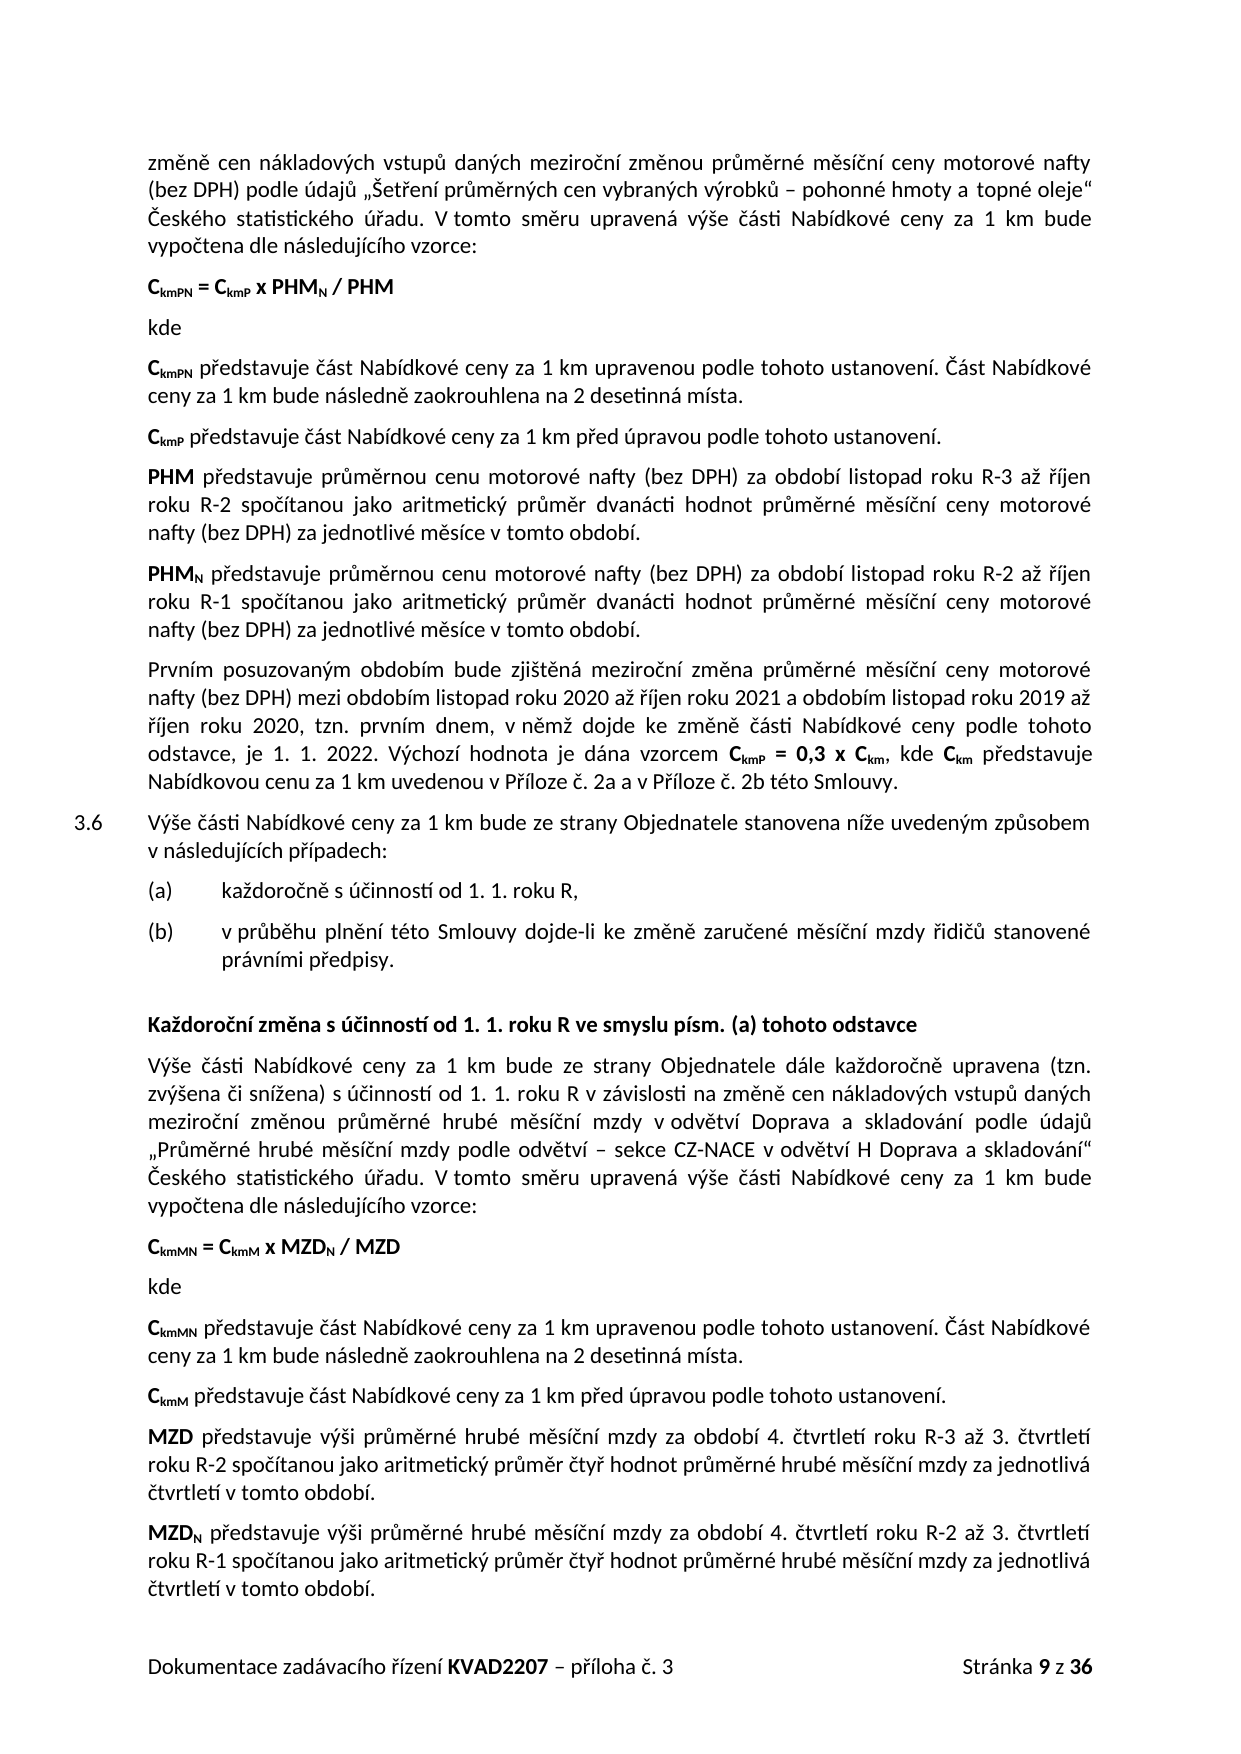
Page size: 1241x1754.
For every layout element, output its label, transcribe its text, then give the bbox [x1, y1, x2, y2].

list MZDN představuje výši průměrné hrubé měsíční mzdy za období 4. čtvrtletí roku R-2 až 3. čtvrtletí roku R-1 spočítanou jako aritmetický průměr čtyř hodnot průměrné hrubé měsíční mzdy za jednotlivá čtvrtletí v tomto období. [148, 1518, 1093, 1602]
list kde [148, 313, 1093, 341]
list CkmPN představuje část Nabídkové ceny za upravenou podle tohoto ustanovení. Část Nabídkové ceny za bude následně zaokrouhlena na 2 desetinná místa. [148, 353, 1093, 409]
list Každoroční změna s účinností od 1. 1. roku R ve smyslu písm. (a) tohoto odstavce [148, 1011, 1093, 1039]
list PHM představuje průměrnou cenu motorové nafty (bez DPH) za období listopad roku R-3 až říjen roku R-2 spočítanou jako aritmetický průměr dvanácti hodnot průměrné měsíční ceny motorové nafty (bez DPH) za jednotlivé měsíce v tomto období. [148, 462, 1093, 546]
list CkmM představuje část Nabídkové ceny za před úpravou podle tohoto ustanovení. [148, 1381, 1093, 1409]
text každoročně s účinností od 1. 1. roku R, [148, 877, 1093, 904]
text v průběhu plnění této Smlouvy dojde-li ke změně zaručené měsíční mzdy řidičů stanovené právními předpisy. [148, 917, 1093, 973]
list kde [148, 1272, 1093, 1300]
list CkmMN = CkmM x MZDN / MZD [148, 1232, 1093, 1260]
text Výše části Nabídkové ceny za 1 km bude ze strany Objednatele stanovena níže uvedeným způsobem v následujících případech: [74, 808, 1093, 864]
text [74, 148, 1093, 260]
list CkmMN představuje část Nabídkové ceny za upravenou podle tohoto ustanovení. Část Nabídkové ceny za bude následně zaokrouhlena na 2 desetinná místa. [148, 1313, 1093, 1369]
list Prvním posuzovaným obdobím bude zjištěná meziroční změna průměrné měsíční ceny motorové nafty (bez DPH) mezi obdobím listopad roku 2020 až říjen roku 2021 a obdobím listopad roku 2019 až říjen roku 2020, tzn. prvním dnem, v němž dojde ke změně části Nabídkové ceny podle tohoto odstavce, je 1. 1. 2022. Výchozí hodnota je dána vzorcem CkmP = 0,3 x Ckm, kde Ckm představuje Nabídkovou cenu za 1 km uvedenou v Příloze č. 2a a v Příloze č. 2b této Smlouvy. [148, 655, 1093, 796]
list CkmP představuje část Nabídkové ceny za před úpravou podle tohoto ustanovení. [148, 422, 1093, 450]
list MZD představuje výši průměrné hrubé měsíční mzdy za období 4. čtvrtletí roku R-3 až 3. čtvrtletí roku R-2 spočítanou jako aritmetický průměr čtyř hodnot průměrné hrubé měsíční mzdy za jednotlivá čtvrtletí v tomto období. [148, 1422, 1093, 1506]
list CkmPN = CkmP x PHMN / PHM [148, 272, 1093, 300]
list Výše části Nabídkové ceny za 1 km bude ze strany Objednatele dále každoročně upravena (tzn. zvýšena či snížena) s účinností od 1. 1. roku R v závislosti na změně cen nákladových vstupů daných meziroční změnou průměrné hrubé měsíční mzdy v odvětví Doprava a skladování podle údajů „Průměrné hrubé měsíční mzdy podle odvětví – sekce CZ-NACE v odvětví H Doprava a skladování“ Českého statistického úřadu. V tomto směru upravená výše části Nabídkové ceny za 1 km bude vypočtena dle následujícího vzorce: [148, 1051, 1093, 1219]
list PHMN představuje průměrnou cenu motorové nafty (bez DPH) za období listopad roku R-2 až říjen roku R-1 spočítanou jako aritmetický průměr dvanácti hodnot průměrné měsíční ceny motorové nafty (bez DPH) za jednotlivé měsíce v tomto období. [148, 559, 1093, 643]
